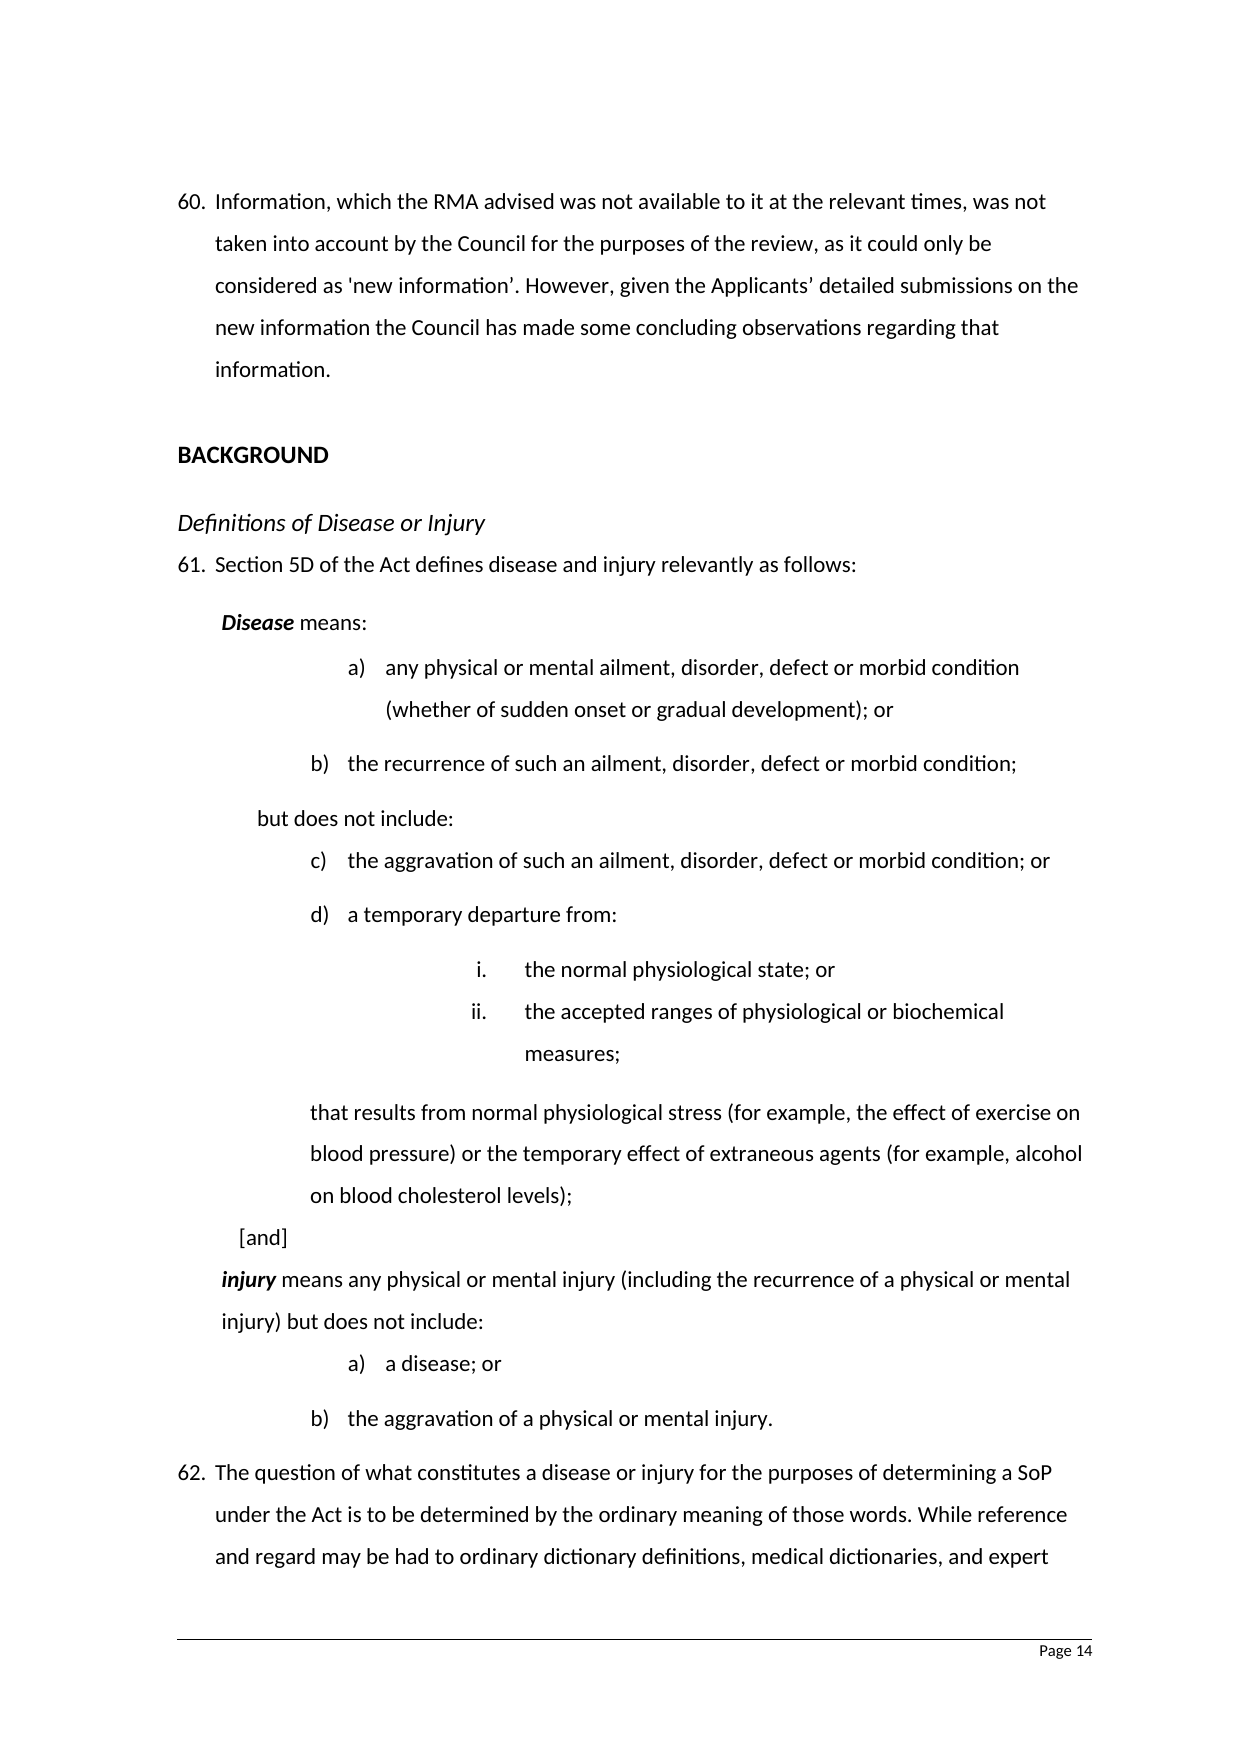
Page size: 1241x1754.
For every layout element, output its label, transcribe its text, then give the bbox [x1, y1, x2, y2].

text the aggravation of such an ailment, disorder, defect or morbid condition; or [310, 846, 1092, 874]
list Disease means: [221, 608, 1092, 636]
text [177, 1458, 1092, 1570]
text a temporary departure from: [310, 901, 1092, 928]
subtitle Background [177, 439, 1092, 469]
text injury means any physical or mental injury (including the recurrence of a physical or mental injury) but does not include: [221, 1266, 1092, 1336]
text [and] [239, 1223, 1092, 1252]
text but does not include: [257, 804, 1092, 832]
list a disease; or [348, 1349, 1092, 1377]
subtitle Definitions of Disease or Injury [177, 507, 1092, 537]
text the normal physiological state; or [487, 955, 1092, 983]
text the recurrence of such an ailment, disorder, defect or morbid condition; [310, 749, 1092, 778]
text Section 5D of the Act defines disease and injury relevantly as follows: [177, 550, 1092, 578]
list any physical or mental ailment, disorder, defect or morbid condition (whether of sudden onset or gradual development); or [348, 653, 1092, 723]
text the aggravation of a physical or mental injury. [310, 1404, 1092, 1432]
text that results from normal physiological stress (for example, the effect of exercise on blood pressure) or the temporary effect of extraneous agents (for example, alcohol on blood cholesterol levels); [310, 1098, 1092, 1209]
text Information, which the RMA advised was not available to it at the relevant times, was not taken into account by the Council for the purposes of the review, as it could only be considered as 'new information’. However, given the Applicants’ detailed submissions on the new information the Council has made some concluding observations regarding that information. [177, 187, 1092, 383]
text the accepted ranges of physiological or biochemical measures; [487, 997, 1092, 1067]
